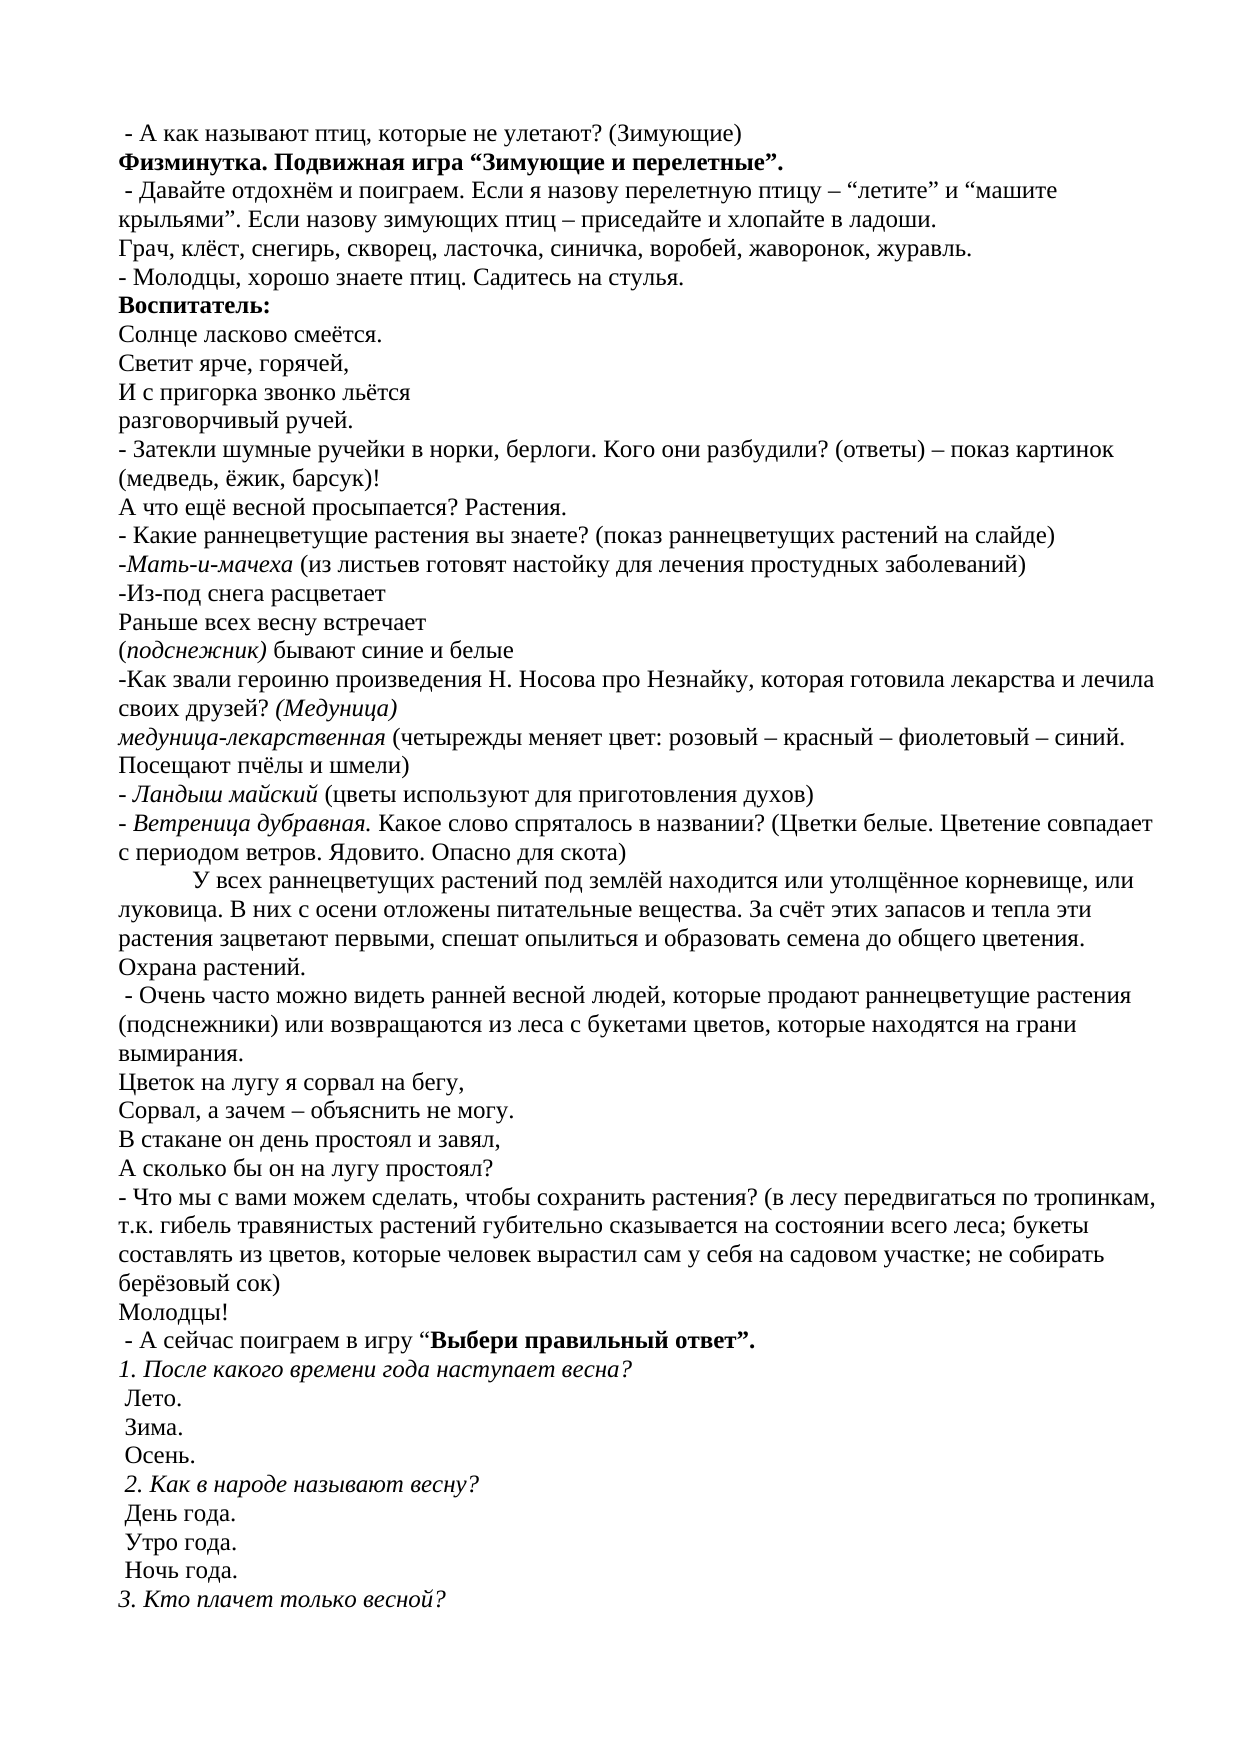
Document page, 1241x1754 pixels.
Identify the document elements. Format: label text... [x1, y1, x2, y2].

text (подснежник) бывают синие и белые [118, 636, 1169, 664]
text - А как называют птиц, которые не улетают? (Зимующие) [118, 118, 1169, 147]
text Солнце ласково смеётся. [118, 319, 1169, 348]
text - Ландыш майский (цветы используют для приготовления духов) [118, 779, 1169, 808]
text - Давайте отдохнём и поиграем. Если я назову перелетную птицу – “летите” и “машите крыльями”. Если назову зимующих птиц – приседайте и хлопайте в ладоши. [118, 176, 1169, 233]
text - Что мы с вами можем сделать, чтобы сохранить растения? (в лесу передвигаться по тропинкам, т.к. гибель травянистых растений губительно сказывается на состоянии всего леса; букеты составлять из цветов, которые человек вырастил сам у себя на садовом участке; не собирать берёзовый сок) [118, 1182, 1169, 1297]
text 2. Как в народе называют весну? [118, 1469, 1169, 1498]
text Лето. [118, 1383, 1169, 1412]
text Утро года. [118, 1527, 1169, 1556]
text - Очень часто можно видеть ранней весной людей, которые продают раннецветущие растения (подснежники) или возвращаются из леса с букетами цветов, которые находятся на грани вымирания. [118, 981, 1169, 1067]
text У всех раннецветущих растений под землёй находится или утолщённое корневище, или луковица. В них с осени отложены питательные вещества. За счёт этих запасов и тепла эти растения зацветают первыми, спешат опылиться и образовать семена до общего цветения. [118, 866, 1169, 952]
text - Затекли шумные ручейки в норки, берлоги. Кого они разбудили? (ответы) – показ картинок (медведь, ёжик, барсук)! [118, 434, 1169, 492]
text Охрана растений. [118, 952, 1169, 981]
text Осень. [118, 1441, 1169, 1469]
text Светит ярче, горячей, [118, 348, 1169, 377]
text Грач, клёст, снегирь, скворец, ласточка, синичка, воробей, жаворонок, журавль. [118, 233, 1169, 262]
text - А сейчас поиграем в игру “Выбери правильный ответ”. [118, 1326, 1169, 1354]
text 3. Кто плачет только весной? [118, 1584, 1169, 1613]
text А что ещё весной просыпается? Растения. [118, 492, 1169, 521]
text разговорчивый ручей. [118, 406, 1169, 434]
text 1. После какого времени года наступает весна? [118, 1354, 1169, 1383]
text медуница-лекарственная (четырежды меняет цвет: розовый – красный – фиолетовый – синий. Посещают пчёлы и шмели) [118, 722, 1169, 779]
text Ночь года. [118, 1556, 1169, 1584]
text -Мать-и-мачеха (из листьев готовят настойку для лечения простудных заболеваний) [118, 549, 1169, 578]
text Молодцы! [118, 1297, 1169, 1326]
text А сколько бы он на лугу простоял? [118, 1153, 1169, 1182]
text -Как звали героиню произведения Н. Носова про Незнайку, которая готовила лекарства и лечила своих друзей? (Медуница) [118, 664, 1169, 722]
text Сорвал, а зачем – объяснить не могу. [118, 1096, 1169, 1124]
text Зима. [118, 1412, 1169, 1441]
text Цветок на лугу я сорвал на бегу, [118, 1067, 1169, 1096]
text Воспитатель: [118, 291, 1169, 319]
text - Молодцы, хорошо знаете птиц. Садитесь на стулья. [118, 262, 1169, 291]
text Раньше всех весну встречает [118, 607, 1169, 636]
text Физминутка. Подвижная игра “Зимующие и перелетные”. [118, 147, 1169, 176]
text -Из-под снега расцветает [118, 578, 1169, 607]
text И с пригорка звонко льётся [118, 377, 1169, 406]
text - Ветреница дубравная. Какое слово спряталось в названии? (Цветки белые. Цветение совпадает с периодом ветров. Ядовито. Опасно для скота) [118, 808, 1169, 866]
text - Какие раннецветущие растения вы знаете? (показ раннецветущих растений на слайде) [118, 521, 1169, 549]
text В стакане он день простоял и завял, [118, 1124, 1169, 1153]
text День года. [118, 1498, 1169, 1527]
